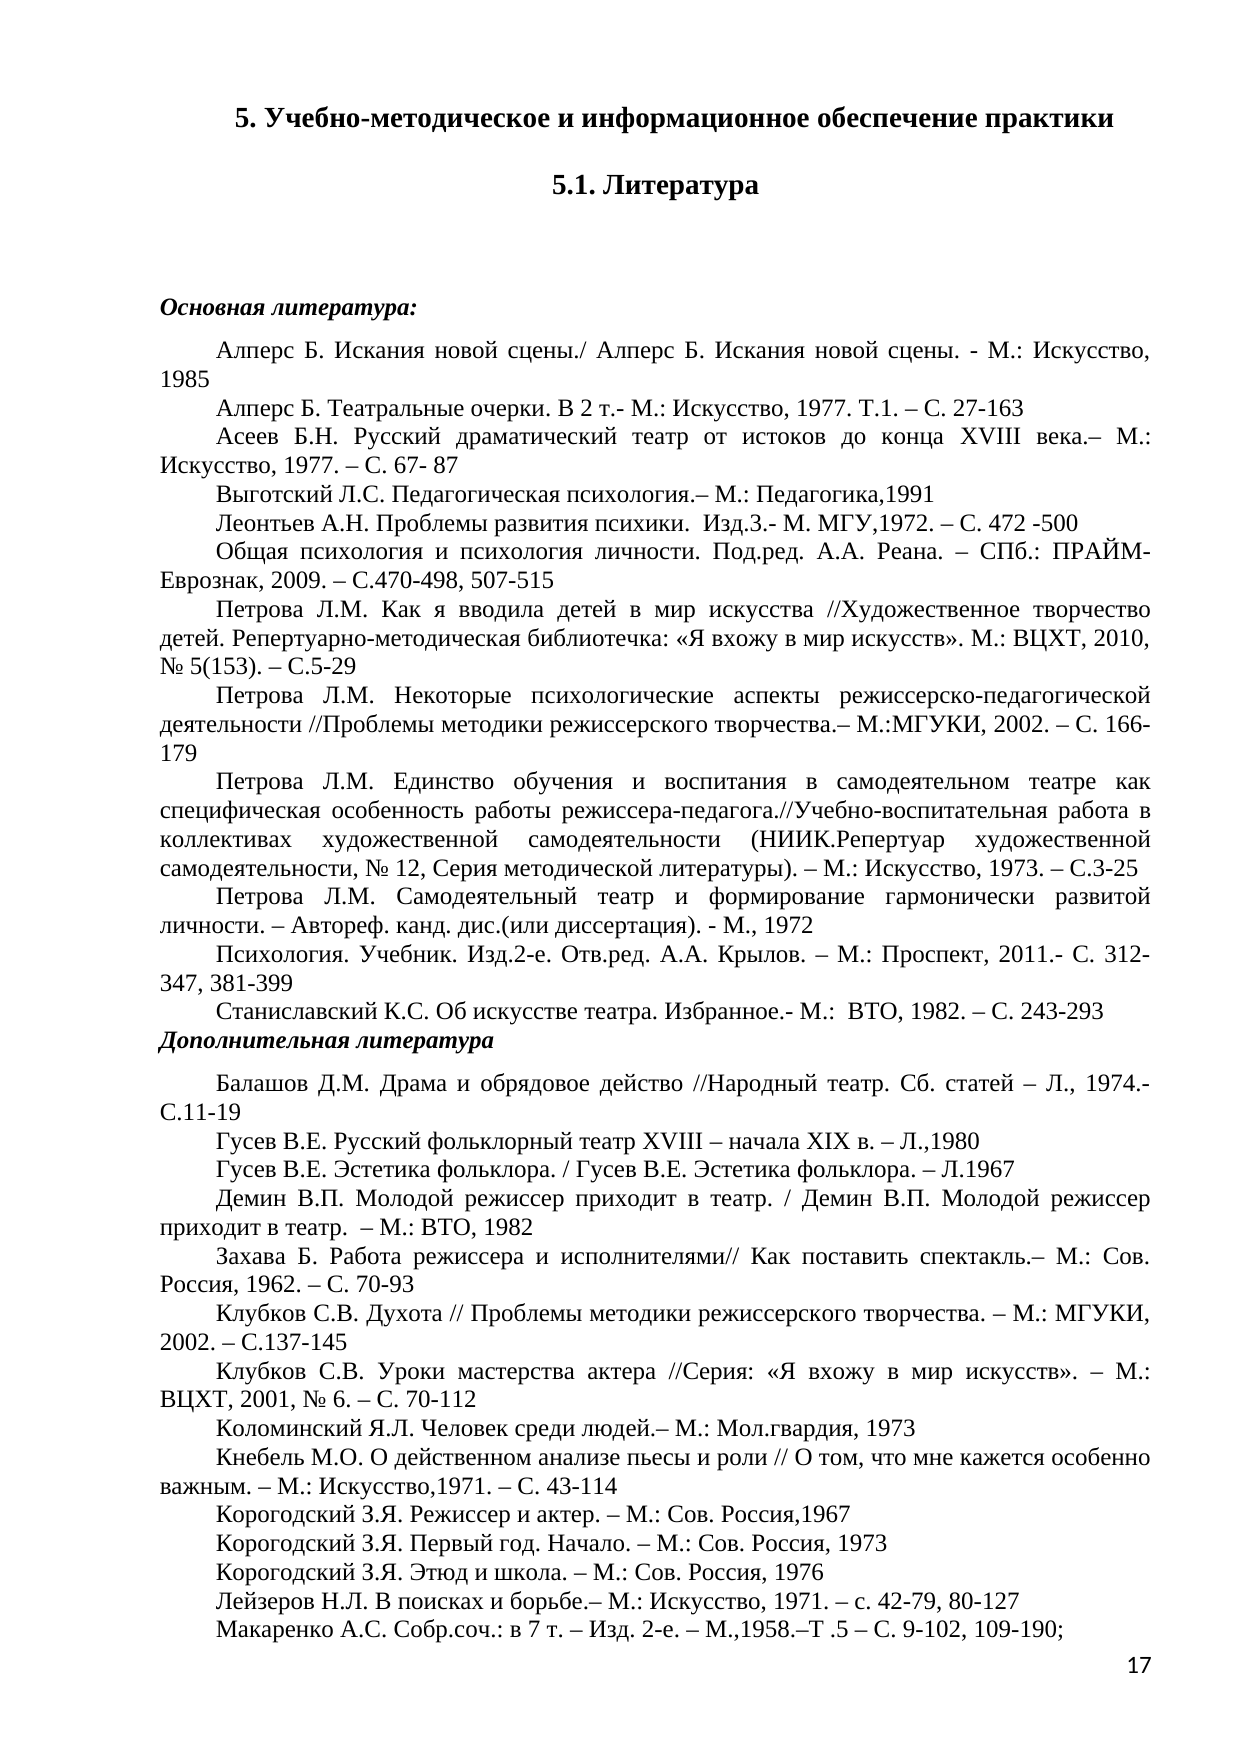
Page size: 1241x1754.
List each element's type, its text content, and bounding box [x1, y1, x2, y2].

text Корогодский З.Я. Первый год. Начало. – М.: Сов. Россия, 1973 [159, 1528, 1152, 1557]
text Выготский Л.С. Педагогическая психология.– М.: Педагогика,1991 [159, 479, 1152, 508]
text Основная литература: [159, 292, 1152, 321]
text Коломинский Я.Л. Человек среди людей.– М.: Мол.гвардия, 1973 [159, 1413, 1152, 1442]
text Захава Б. Работа режиссера и исполнителями// Как поставить спектакль.– М.: Сов. Россия, 1962. – С. 70-93 [159, 1241, 1152, 1298]
text Дополнительная литература [159, 1025, 1152, 1054]
text Демин В.П. Молодой режиссер приходит в театр. / Демин В.П. Молодой режиссер приходит в театр. – М.: ВТО, 1982 [159, 1183, 1152, 1241]
text Петрова Л.М. Единство обучения и воспитания в самодеятельном театре как специфическая особенность работы режиссера-педагога.//Учебно-воспитательная работа в коллективах художественной самодеятельности (НИИК.Репертуар художественной самодеятельности, № 12, Серия методической литературы). – М.: Искусство, 1973. – С.3-25 [159, 766, 1152, 881]
text Клубков С.В. Духота // Проблемы методики режиссерского творчества. – М.: МГУКИ, 2002. – С.137-145 [159, 1298, 1152, 1356]
text Клубков С.В. Уроки мастерства актера //Серия: «Я вхожу в мир искусств». – М.: ВЦХТ, 2001, № 6. – С. 70-112 [159, 1356, 1152, 1413]
text Корогодский З.Я. Режиссер и актер. – М.: Сов. Россия,1967 [159, 1499, 1152, 1528]
text Корогодский З.Я. Этюд и школа. – М.: Сов. Россия, 1976 [159, 1557, 1152, 1586]
text 5. Учебно-методическое и информационное обеспечение практики [159, 100, 1152, 134]
text Петрова Л.М. Некоторые психологические аспекты режиссерско-педагогической деятельности //Проблемы методики режиссерского творчества.– М.:МГУКИ, 2002. – С. 166-179 [159, 680, 1152, 766]
text Лейзеров Н.Л. В поисках и борьбе.– М.: Искусство, 1971. – с. 42-79, 80-127 [159, 1586, 1152, 1614]
text Станиславский К.С. Об искусстве театра. Избранное.- М.: ВТО, 1982. – С. 243-293 [159, 996, 1152, 1025]
text Гусев В.Е. Эстетика фольклора. / Гусев В.Е. Эстетика фольклора. – Л.1967 [159, 1154, 1152, 1183]
text 5.1. Литература [159, 167, 1152, 201]
text Макаренко А.С. Собр.соч.: в 7 т. – Изд. 2-е. – М.,1958.–Т .5 – С. 9-102, 109-190; [159, 1614, 1152, 1643]
text Леонтьев А.Н. Проблемы развития психики. Изд.3.- М. МГУ,1972. – С. 472 -500 [159, 508, 1152, 536]
text Гусев В.Е. Русский фольклорный театр XVIII – начала XIX в. – Л.,1980 [159, 1126, 1152, 1154]
text Кнебель М.О. О действенном анализе пьесы и роли // О том, что мне кажется особенно важным. – М.: Искусство,1971. – С. 43-114 [159, 1442, 1152, 1499]
text Алперс Б. Искания новой сцены./ Алперс Б. Искания новой сцены. - М.: Искусство, 1985 [159, 335, 1152, 393]
text Балашов Д.М. Драма и обрядовое действо //Народный театр. Сб. статей – Л., 1974.- С.11-19 [159, 1068, 1152, 1126]
text Психология. Учебник. Изд.2-е. Отв.ред. А.А. Крылов. – М.: Проспект, 2011.- С. 312-347, 381-399 [159, 939, 1152, 996]
text Петрова Л.М. Как я вводила детей в мир искусства //Художественное творчество детей. Репертуарно-методическая библиотечка: «Я вхожу в мир искусств». М.: ВЦХТ, 2010, № 5(153). – С.5-29 [159, 594, 1152, 680]
text Асеев Б.Н. Русский драматический театр от истоков до конца XVIII века.– М.: Искусство, 1977. – С. 67- 87 [159, 421, 1152, 479]
text Общая психология и психология личности. Под.ред. А.А. Реана. – СПб.: ПРАЙМ-Еврознак, 2009. – С.470-498, 507-515 [159, 536, 1152, 594]
text Алперс Б. Театральные очерки. В 2 т.- М.: Искусство, 1977. Т.1. – С. 27-163 [159, 393, 1152, 421]
text Петрова Л.М. Самодеятельный театр и формирование гармонически развитой личности. – Автореф. канд. дис.(или диссертация). - М., 1972 [159, 881, 1152, 939]
